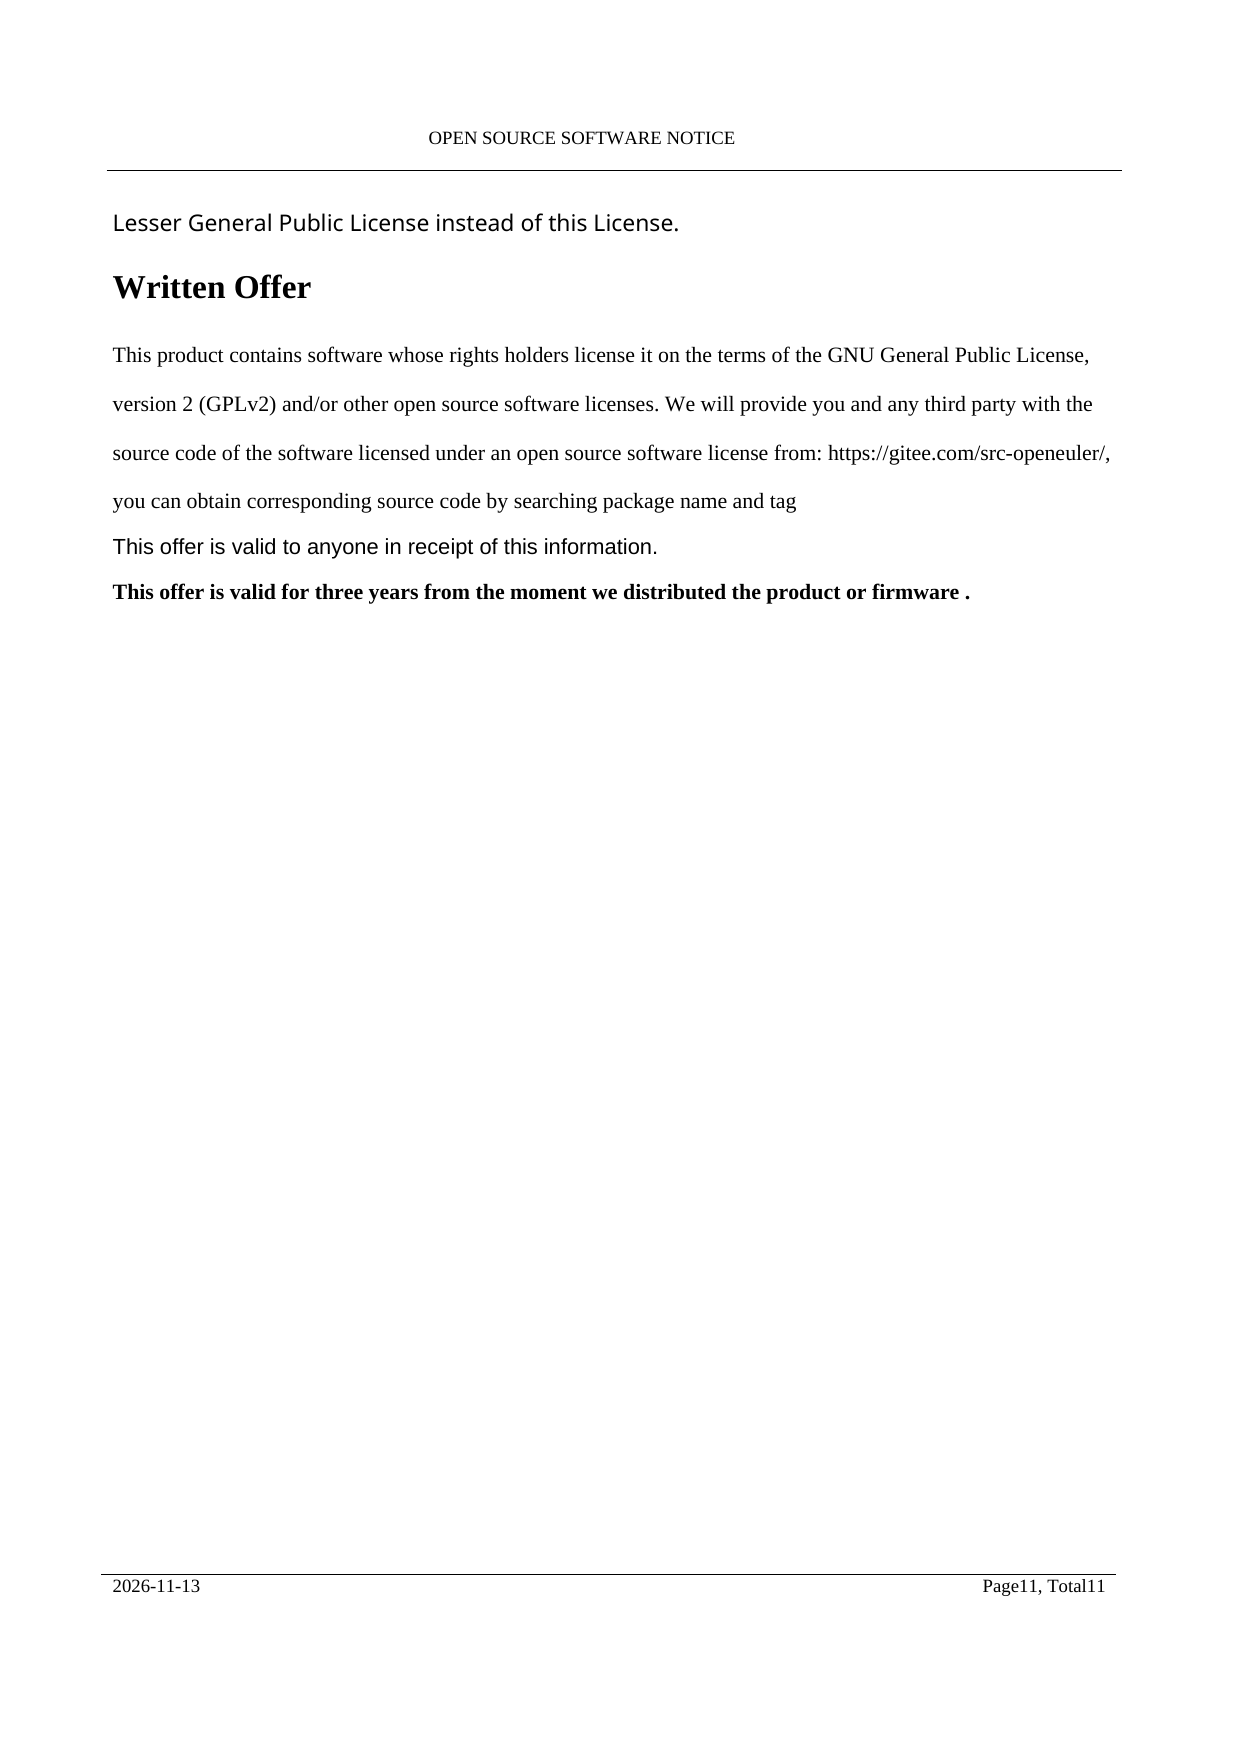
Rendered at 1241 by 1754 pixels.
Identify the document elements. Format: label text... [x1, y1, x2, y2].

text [112, 206, 1128, 239]
text Written Offer [112, 254, 1128, 319]
text This offer is valid for three years from the moment we distributed the product or firmware . [112, 575, 1128, 608]
text This product contains software whose rights holders license it on the terms of the GNU General Public License, version 2 (GPLv2) and/or other open source software licenses. We will provide you and any third party with the source code of the software licensed under an open source software license from: https://gitee.com/src-openeuler/, you can obtain corresponding source code by searching package name and tag [112, 339, 1128, 517]
text This offer is valid to anyone in receipt of this information. [112, 530, 1128, 562]
